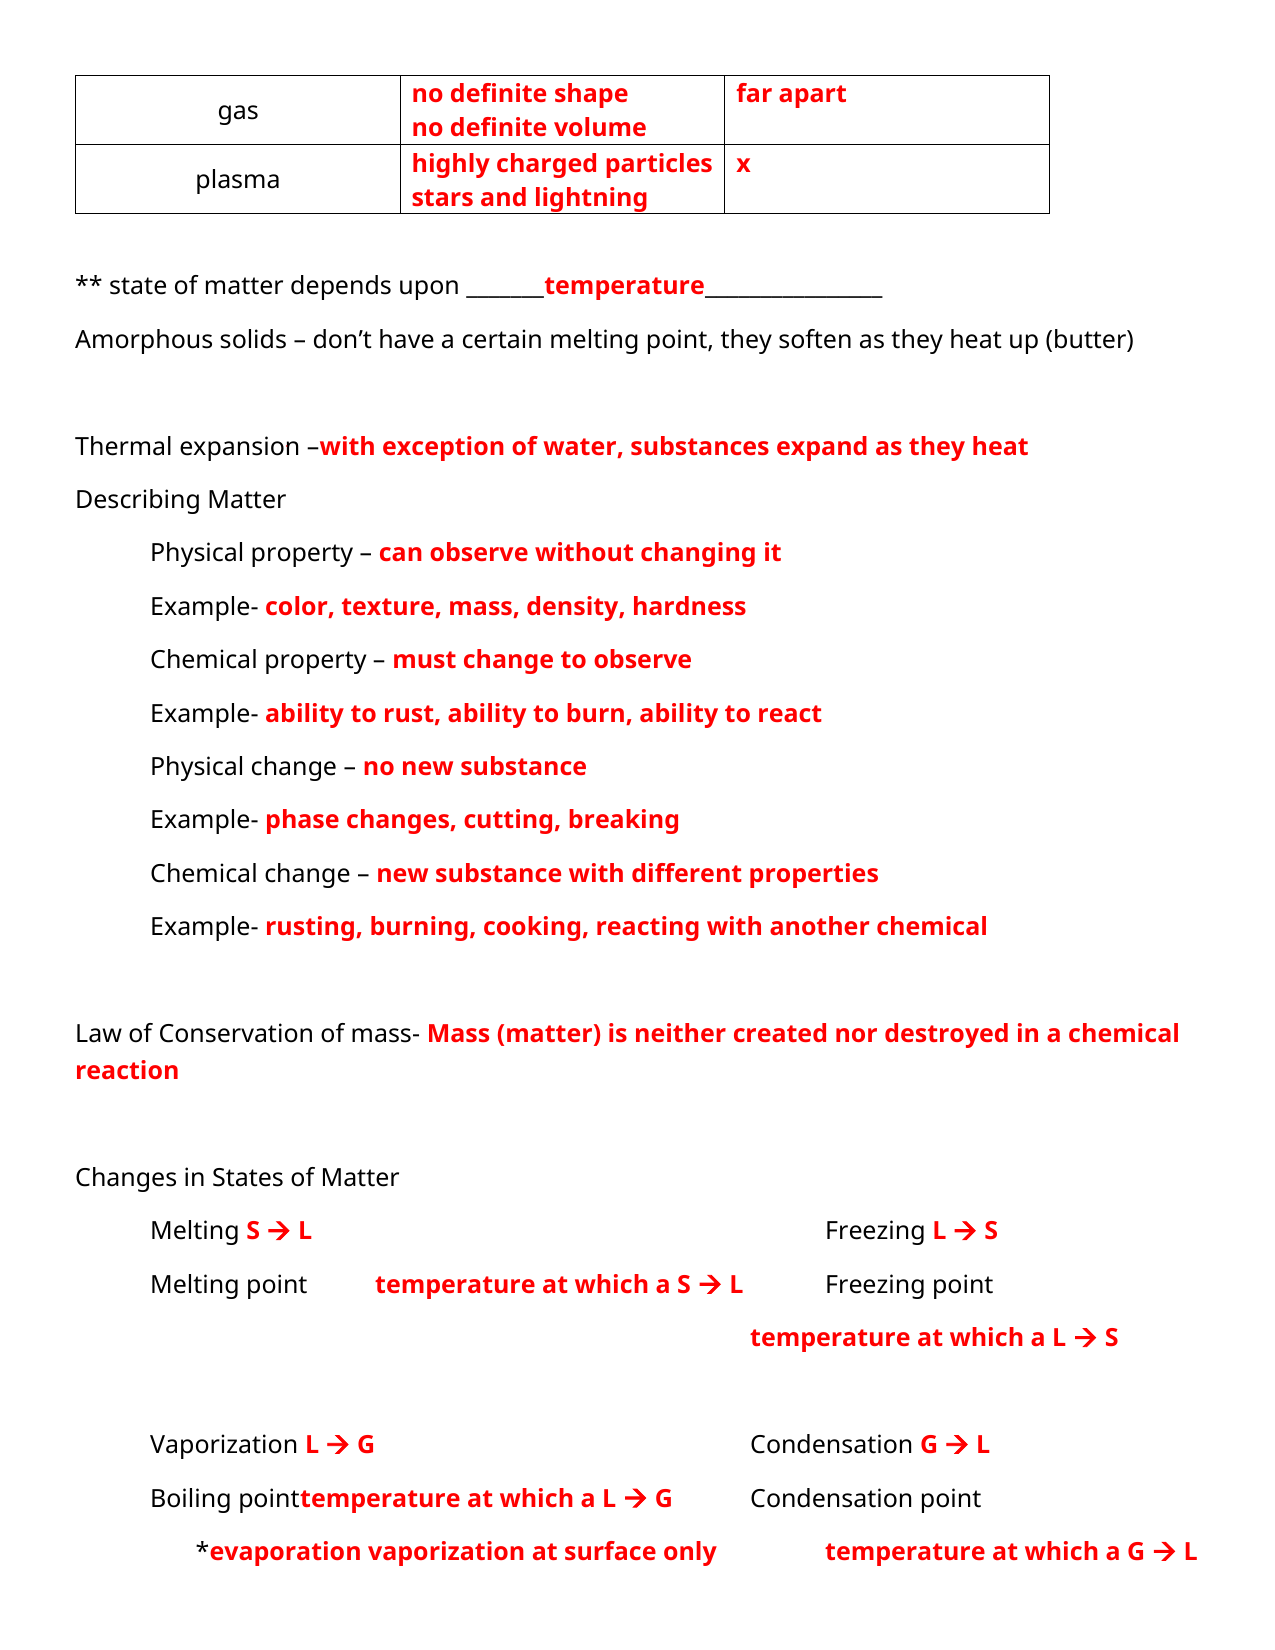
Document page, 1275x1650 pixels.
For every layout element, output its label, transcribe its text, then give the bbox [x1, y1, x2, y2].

table_cell x [725, 145, 1049, 213]
text Law of Conservation of mass- Mass (matter) is neither created nor destroyed in a chemical reaction [75, 1016, 1200, 1087]
text Chemical change – new substance with different properties [75, 856, 1200, 890]
text Example- ability to rust, ability to burn, ability to react [75, 695, 1200, 729]
text Amorphous solids – don’t have a certain melting point, they soften as they heat up (butter) [75, 321, 1200, 355]
table_cell gas [76, 76, 400, 144]
text ** state of matter depends upon _______temperature________________ [75, 268, 1200, 302]
table_cell highly charged particles stars and lightning [401, 145, 724, 213]
text Physical property – can observe without changing it [75, 535, 1200, 569]
text Example- rusting, burning, cooking, reacting with another chemical [75, 909, 1200, 943]
table_cell plasma [76, 145, 400, 213]
text Melting point temperature at which a S L Freezing point [75, 1266, 1200, 1301]
text Example- phase changes, cutting, breaking [75, 802, 1200, 836]
text Example- color, texture, mass, density, hardness [75, 588, 1200, 622]
text Melting S L Freezing L S [75, 1213, 1200, 1247]
text Vaporization L G Condensation G L [75, 1427, 1200, 1461]
text Describing Matter [75, 482, 1200, 516]
text Changes in States of Matter [75, 1159, 1200, 1194]
text Thermal expansion –with exception of water, substances expand as they heat [75, 428, 1200, 462]
text Boiling point temperature at which a L G Condensation point [75, 1480, 1200, 1514]
table_cell no definite shape no definite volume [401, 76, 724, 144]
text *evaporation vaporization at surface only temperature at which a G L [75, 1534, 1200, 1568]
text temperature at which a L S [75, 1320, 1200, 1354]
text Physical change – no new substance [75, 749, 1200, 783]
table_cell far apart [725, 76, 1049, 144]
text Chemical property – must change to observe [75, 642, 1200, 676]
